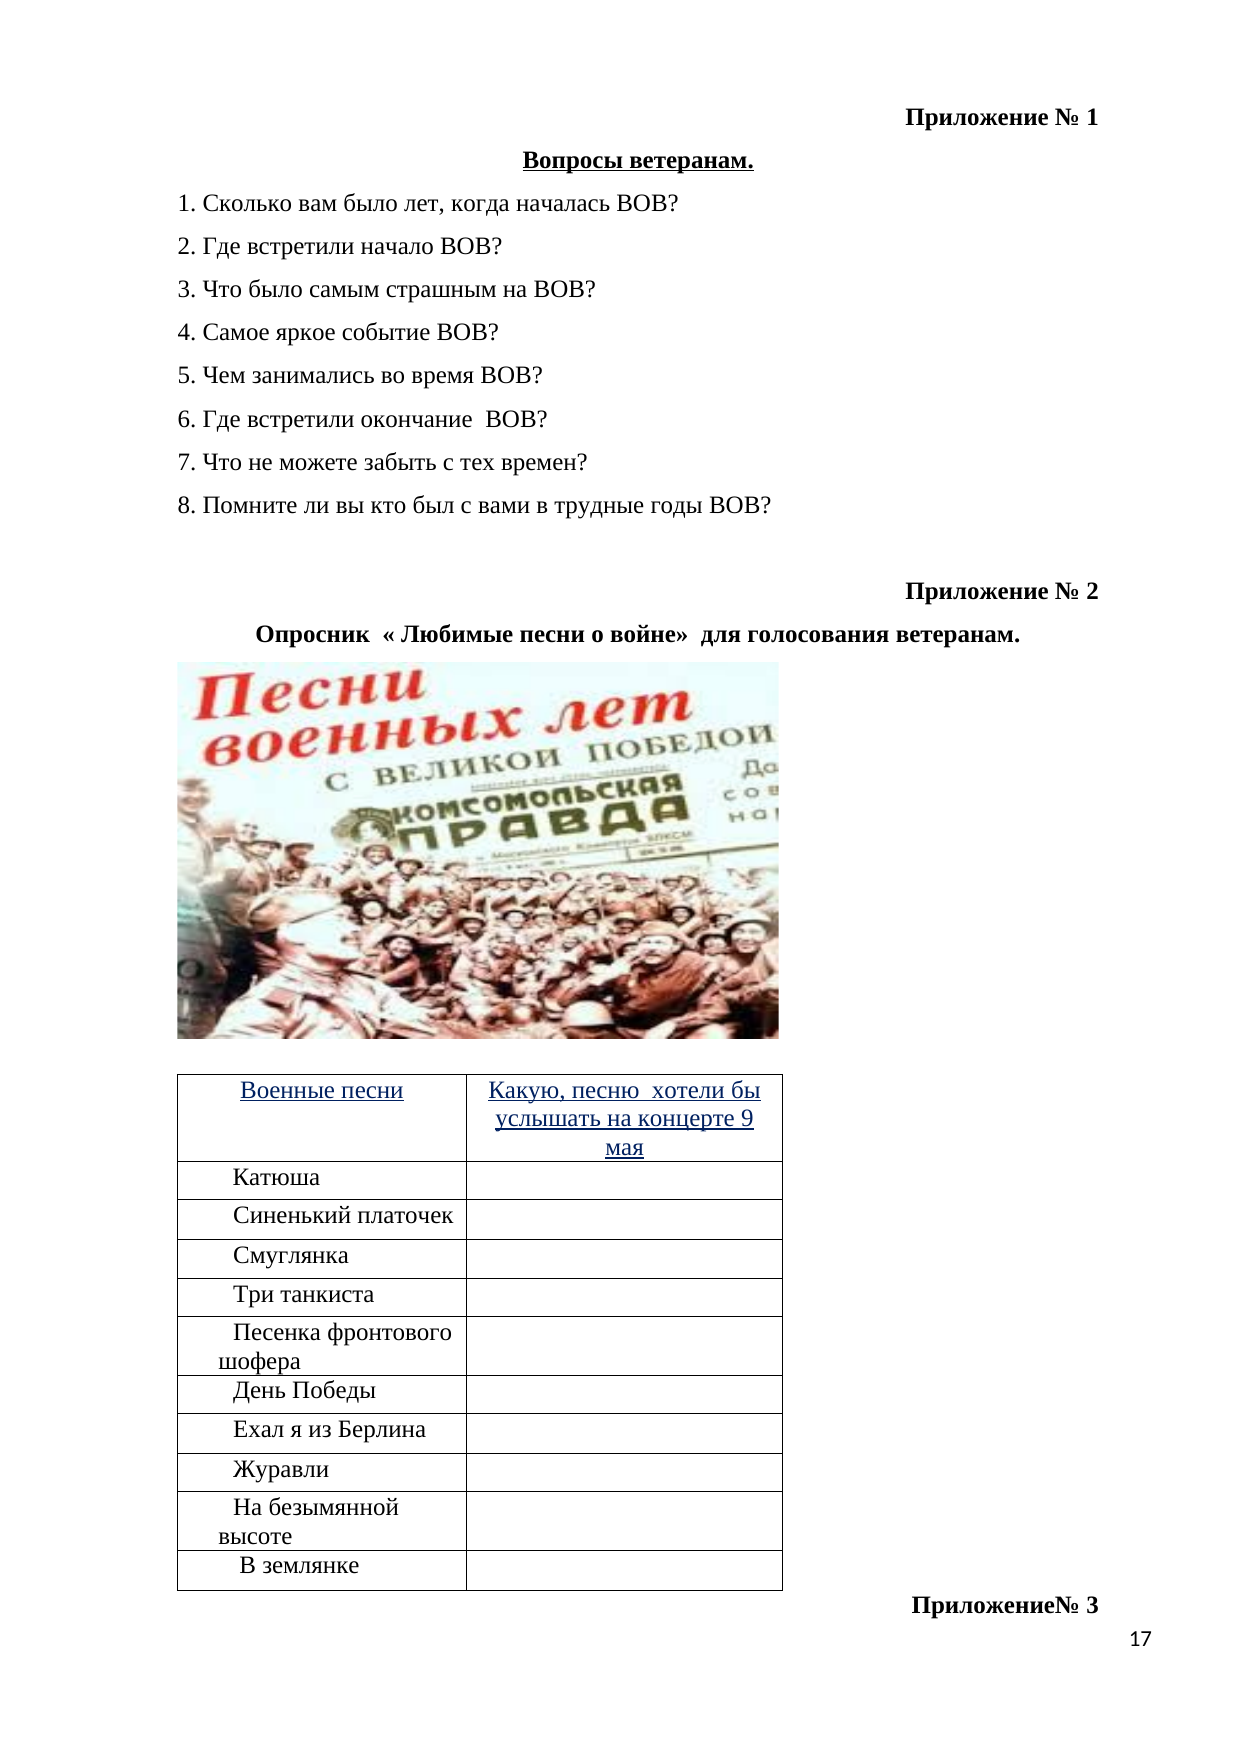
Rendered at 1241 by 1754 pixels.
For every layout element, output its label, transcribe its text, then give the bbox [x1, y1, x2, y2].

table_cell [467, 1162, 782, 1199]
list 2. Где встретили начало ВОВ? [177, 231, 1098, 260]
list 1. Сколько вам было лет, когда началась ВОВ? [177, 188, 1098, 217]
table_header Военные песни [178, 1075, 466, 1161]
list 4. Самое яркое событие ВОВ? [177, 317, 1098, 346]
table_cell [467, 1414, 782, 1453]
list 3. Что было самым страшным на ВОВ? [177, 274, 1098, 303]
text Приложение № 2 [177, 576, 1098, 605]
table_cell [467, 1551, 782, 1589]
table_cell [467, 1279, 782, 1316]
table_cell Три танкиста [178, 1279, 466, 1316]
list 8. Помните ли вы кто был с вами в трудные годы ВОВ? [177, 490, 1098, 519]
table_cell [467, 1317, 782, 1374]
list 7. Что не можете забыть с тех времен? [177, 447, 1098, 476]
list 6. Где встретили окончание ВОВ? [177, 404, 1098, 432]
text Приложение№ 3 [177, 1591, 1098, 1619]
table_header Какую, песню хотели бы услышать на концерте 9 мая [467, 1075, 782, 1161]
table_cell День Победы [178, 1376, 466, 1413]
text Приложение № 1 [177, 102, 1098, 131]
table_cell В землянке [178, 1551, 466, 1589]
text Опросник « Любимые песни о войне» для голосования ветеранам. [177, 619, 1098, 648]
table_cell Песенка фронтового шофера [178, 1317, 466, 1374]
table_cell [467, 1200, 782, 1239]
table_cell На безымянной высоте [178, 1492, 466, 1549]
table_cell [467, 1376, 782, 1413]
table_cell [467, 1240, 782, 1278]
table_cell [467, 1492, 782, 1549]
table_cell Ехал я из Берлина [178, 1414, 466, 1453]
table_cell [467, 1454, 782, 1491]
table_cell Катюша [178, 1162, 466, 1199]
picture [177, 662, 779, 1039]
table_cell Синенький платочек [178, 1200, 466, 1239]
table_cell Смуглянка [178, 1240, 466, 1278]
list 5. Чем занимались во время ВОВ? [177, 361, 1098, 389]
text Вопросы ветеранам. [177, 145, 1098, 174]
table_cell Журавли [178, 1454, 466, 1491]
